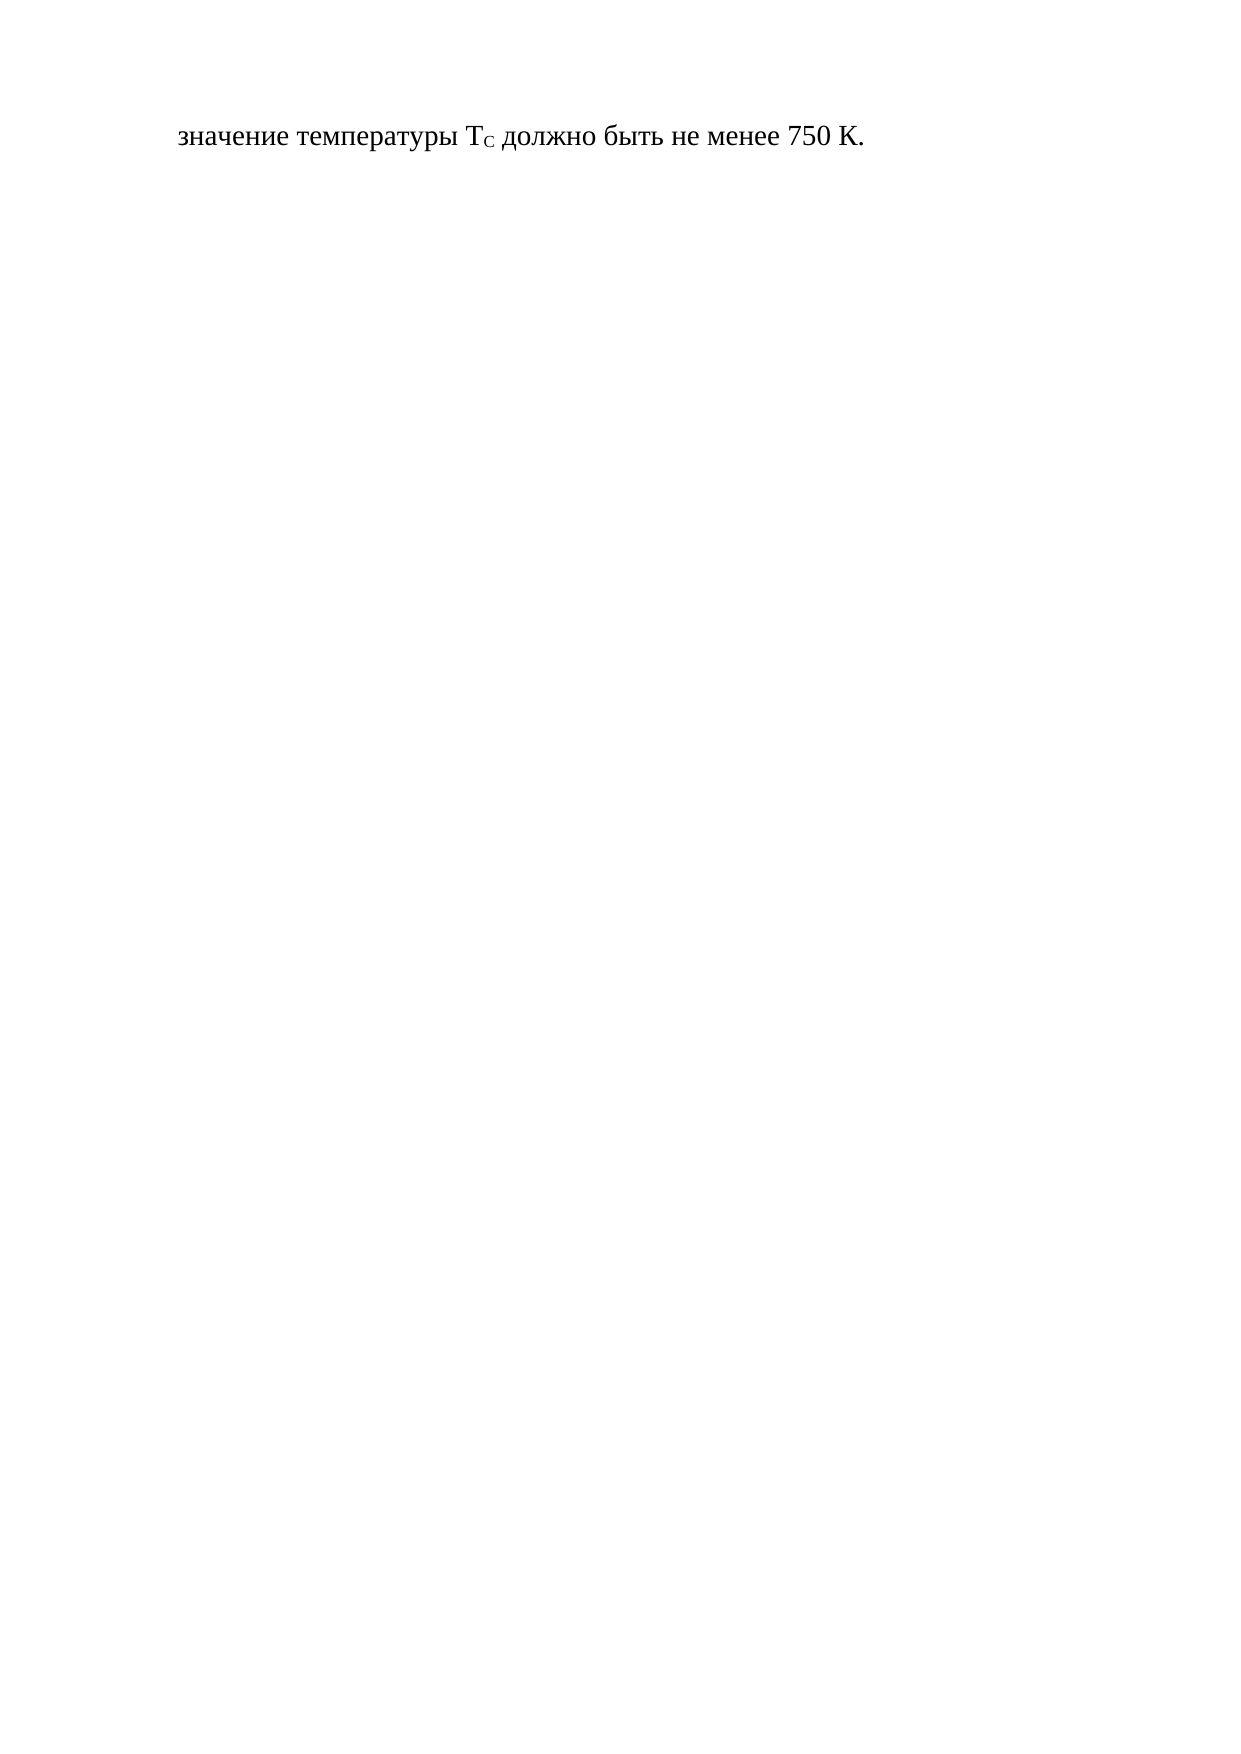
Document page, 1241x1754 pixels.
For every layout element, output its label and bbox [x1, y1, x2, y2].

text [177, 118, 1152, 152]
